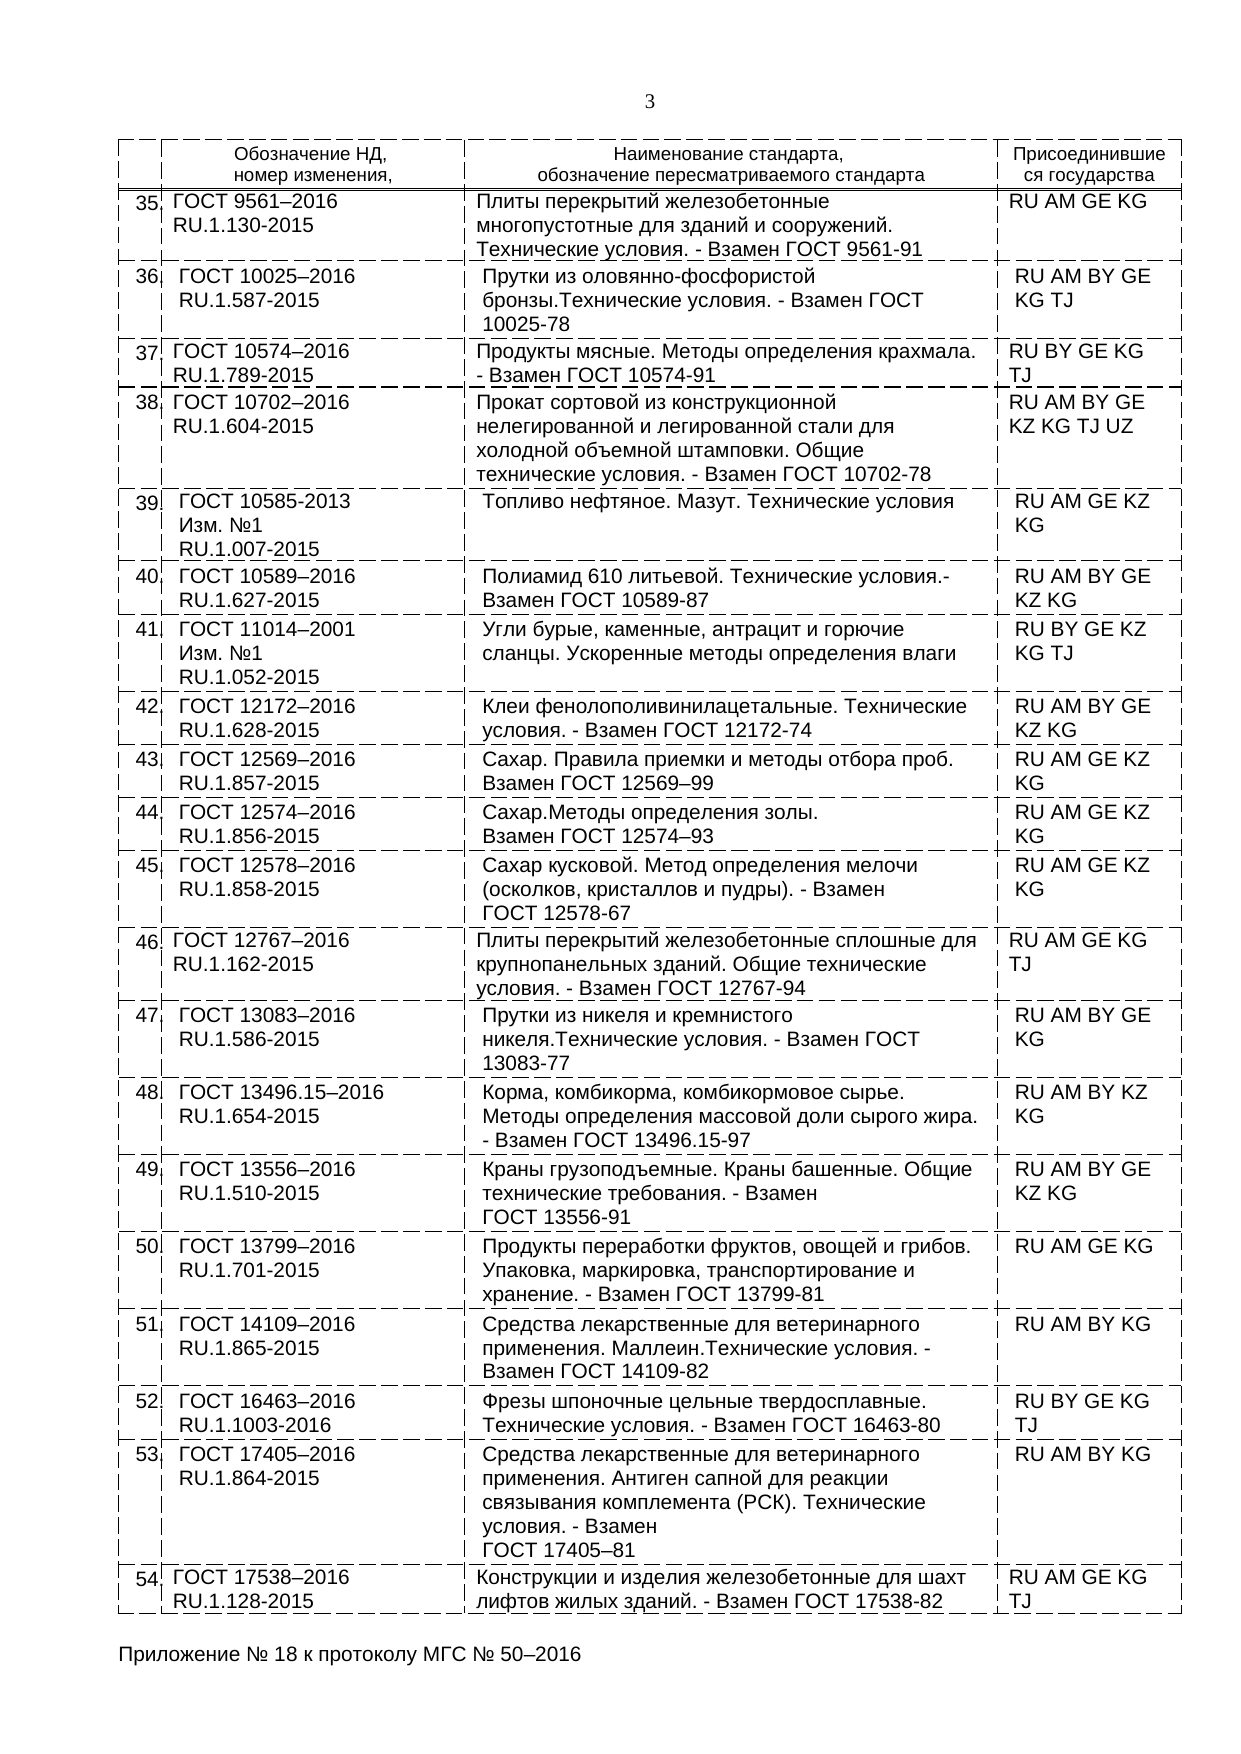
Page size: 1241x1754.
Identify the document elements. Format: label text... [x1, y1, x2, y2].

table_cell ГОСТ 17405‒2016 RU.1.864-2015 [161, 1439, 465, 1563]
table_cell Сахар кусковой. Метод определения мелочи (осколков, кристаллов и пудры). - Взамен ГОСТ 12578-67 [465, 850, 997, 927]
table_cell RU AM GE KG [997, 191, 1181, 260]
table_cell RU AM GE KZ KG [997, 797, 1181, 850]
table_cell [118, 1385, 161, 1438]
table_cell Конструкции и изделия железобетонные для шахт лифтов жилых зданий. - Взамен ГОСТ 17538-82 [465, 1564, 997, 1612]
table_header Присоединившиеся государства [997, 139, 1181, 187]
table_cell [118, 691, 161, 744]
table_cell [118, 1308, 161, 1385]
table_cell Корма, комбикорма, комбикормовое сырье. Методы определения массовой доли сырого жира. - Взамен ГОСТ 13496.15-97 [465, 1077, 997, 1154]
table_cell ГОСТ 12574–2016 RU.1.856-2015 [161, 797, 465, 850]
table_cell ГОСТ 11014–2001 Изм. №1 RU.1.052-2015 [161, 614, 465, 691]
table_cell RU AM GE KG [997, 1231, 1181, 1308]
table_cell [118, 1154, 161, 1231]
table_cell [118, 1231, 161, 1308]
table_cell Сахар.Методы определения золы. Взамен ГОСТ 12574–93 [465, 797, 997, 850]
table_cell [118, 488, 161, 560]
table_cell RU BY GE KG TJ [997, 1385, 1181, 1438]
table_cell Угли бурые, каменные, антрацит и горючие сланцы. Ускоренные методы определения влаги [465, 614, 997, 691]
table_cell RU AM BY KG [997, 1308, 1181, 1385]
table_cell ГОСТ 12172–2016 RU.1.628-2015 [161, 691, 465, 744]
table_cell ГОСТ 9561–2016 RU.1.130-2015 [161, 191, 465, 260]
table_cell ГОСТ 16463–2016 RU.1.1003-2016 [161, 1385, 465, 1438]
table_cell ГОСТ 12767–2016 RU.1.162-2015 [161, 927, 465, 1000]
table_cell RU AM GE KZ KG [997, 488, 1181, 560]
table_cell RU AM BY GE KZ KG TJ UZ [997, 386, 1181, 487]
table_cell RU AM BY GE KZ KG [997, 1154, 1181, 1231]
table_cell Прутки из никеля и кремнистого никеля.Технические условия. - Взамен ГОСТ 13083-77 [465, 1000, 997, 1077]
table_cell [118, 927, 161, 1000]
table_cell [118, 260, 161, 337]
table_cell Клеи фенолополивинилацетальные. Технические условия. - Взамен ГОСТ 12172-74 [465, 691, 997, 744]
table_cell [118, 744, 161, 797]
table_cell Полиамид 610 литьевой. Технические условия.- Взамен ГОСТ 10589-87 [465, 560, 997, 613]
table_cell Сахар. Правила приемки и методы отбора проб. Взамен ГОСТ 12569–99 [465, 744, 997, 797]
table_cell ГОСТ 10589–2016 RU.1.627-2015 [161, 560, 465, 613]
table_cell [118, 614, 161, 691]
table_cell [118, 1000, 161, 1077]
table_cell [118, 1439, 161, 1563]
table_cell ГОСТ 13799–2016 RU.1.701-2015 [161, 1231, 465, 1308]
table_cell RU BY GE KG TJ [997, 338, 1181, 386]
table_cell Средства лекарственные для ветеринарного применения. Маллеин.Технические условия. - Взамен ГОСТ 14109-82 [465, 1308, 997, 1385]
table_cell [118, 850, 161, 927]
table_cell RU AM GE KG TJ [997, 1564, 1181, 1612]
table_cell RU AM BY KZ KG [997, 1077, 1181, 1154]
table_cell RU AM BY GE KG TJ [997, 260, 1181, 337]
table_cell Плиты перекрытий железобетонные сплошные для крупнопанельных зданий. Общие технические условия. - Взамен ГОСТ 12767-94 [465, 927, 997, 1000]
table_cell Прутки из оловянно-фосфористой бронзы.Технические условия. - Взамен ГОСТ 10025-78 [465, 260, 997, 337]
table_cell ГОСТ 10702–2016 RU.1.604-2015 [161, 386, 465, 487]
table_cell Средства лекарственные для ветеринарного применения. Антиген сапной для реакции связывания комплемента (РСК). Технические условия. - Взамен ГОСТ 17405–81 [465, 1439, 997, 1563]
table_cell [118, 386, 161, 487]
table_cell RU AM GE KZ KG [997, 744, 1181, 797]
table_cell ГОСТ 12569–2016 RU.1.857-2015 [161, 744, 465, 797]
table_cell RU AM BY GE KZ KG [997, 560, 1181, 613]
table_cell Продукты мясные. Методы определения крахмала. - Взамен ГОСТ 10574-91 [465, 338, 997, 386]
table_cell RU AM BY KG [997, 1439, 1181, 1563]
table_cell [118, 1564, 161, 1612]
table_cell ГОСТ 13556–2016 RU.1.510-2015 [161, 1154, 465, 1231]
table_cell ГОСТ 12578–2016 RU.1.858-2015 [161, 850, 465, 927]
table_cell [118, 560, 161, 613]
table_cell ГОСТ 10585-2013 Изм. №1 RU.1.007-2015 [161, 488, 465, 560]
table_cell Плиты перекрытий железобетонные многопустотные для зданий и сооружений. Технические условия. - Взамен ГОСТ 9561-91 [465, 191, 997, 260]
table_cell ГОСТ 17538–2016 RU.1.128-2015 [161, 1564, 465, 1612]
table_cell RU AM GE KG TJ [997, 927, 1181, 1000]
table_cell Краны грузоподъемные. Краны башенные. Общие технические требования. - Взамен ГОСТ 13556-91 [465, 1154, 997, 1231]
table_cell ГОСТ 14109‒2016 RU.1.865-2015 [161, 1308, 465, 1385]
table_cell [118, 338, 161, 386]
table_cell ГОСТ 10025–2016 RU.1.587-2015 [161, 260, 465, 337]
table_header Обозначение НД, номер изменения, [161, 139, 465, 187]
table_cell Продукты переработки фруктов, овощей и грибов. Упаковка, маркировка, транспортирование и хранение. - Взамен ГОСТ 13799-81 [465, 1231, 997, 1308]
table_cell ГОСТ 13496.15‒2016 RU.1.654-2015 [161, 1077, 465, 1154]
table_header Наименование стандарта, обозначение пересматриваемого стандарта [465, 139, 997, 187]
table_header [118, 139, 161, 187]
table_cell ГОСТ 10574–2016 RU.1.789-2015 [161, 338, 465, 386]
table_cell ГОСТ 13083–2016 RU.1.586-2015 [161, 1000, 465, 1077]
table_cell [118, 191, 161, 260]
table_cell RU AM GE KZ KG [997, 850, 1181, 927]
table_cell RU AM BY GE KZ KG [997, 691, 1181, 744]
table_cell Топливо нефтяное. Мазут. Технические условия [465, 488, 997, 560]
table_cell [118, 797, 161, 850]
table_cell RU BY GE KZ KG TJ [997, 614, 1181, 691]
table_cell Фрезы шпоночные цельные твердосплавные. Технические условия. - Взамен ГОСТ 16463-80 [465, 1385, 997, 1438]
table_cell Прокат сортовой из конструкционной нелегированной и легированной стали для холодной объемной штамповки. Общие технические условия. - Взамен ГОСТ 10702-78 [465, 386, 997, 487]
table_cell RU AM BY GE KG [997, 1000, 1181, 1077]
table_cell [118, 1077, 161, 1154]
